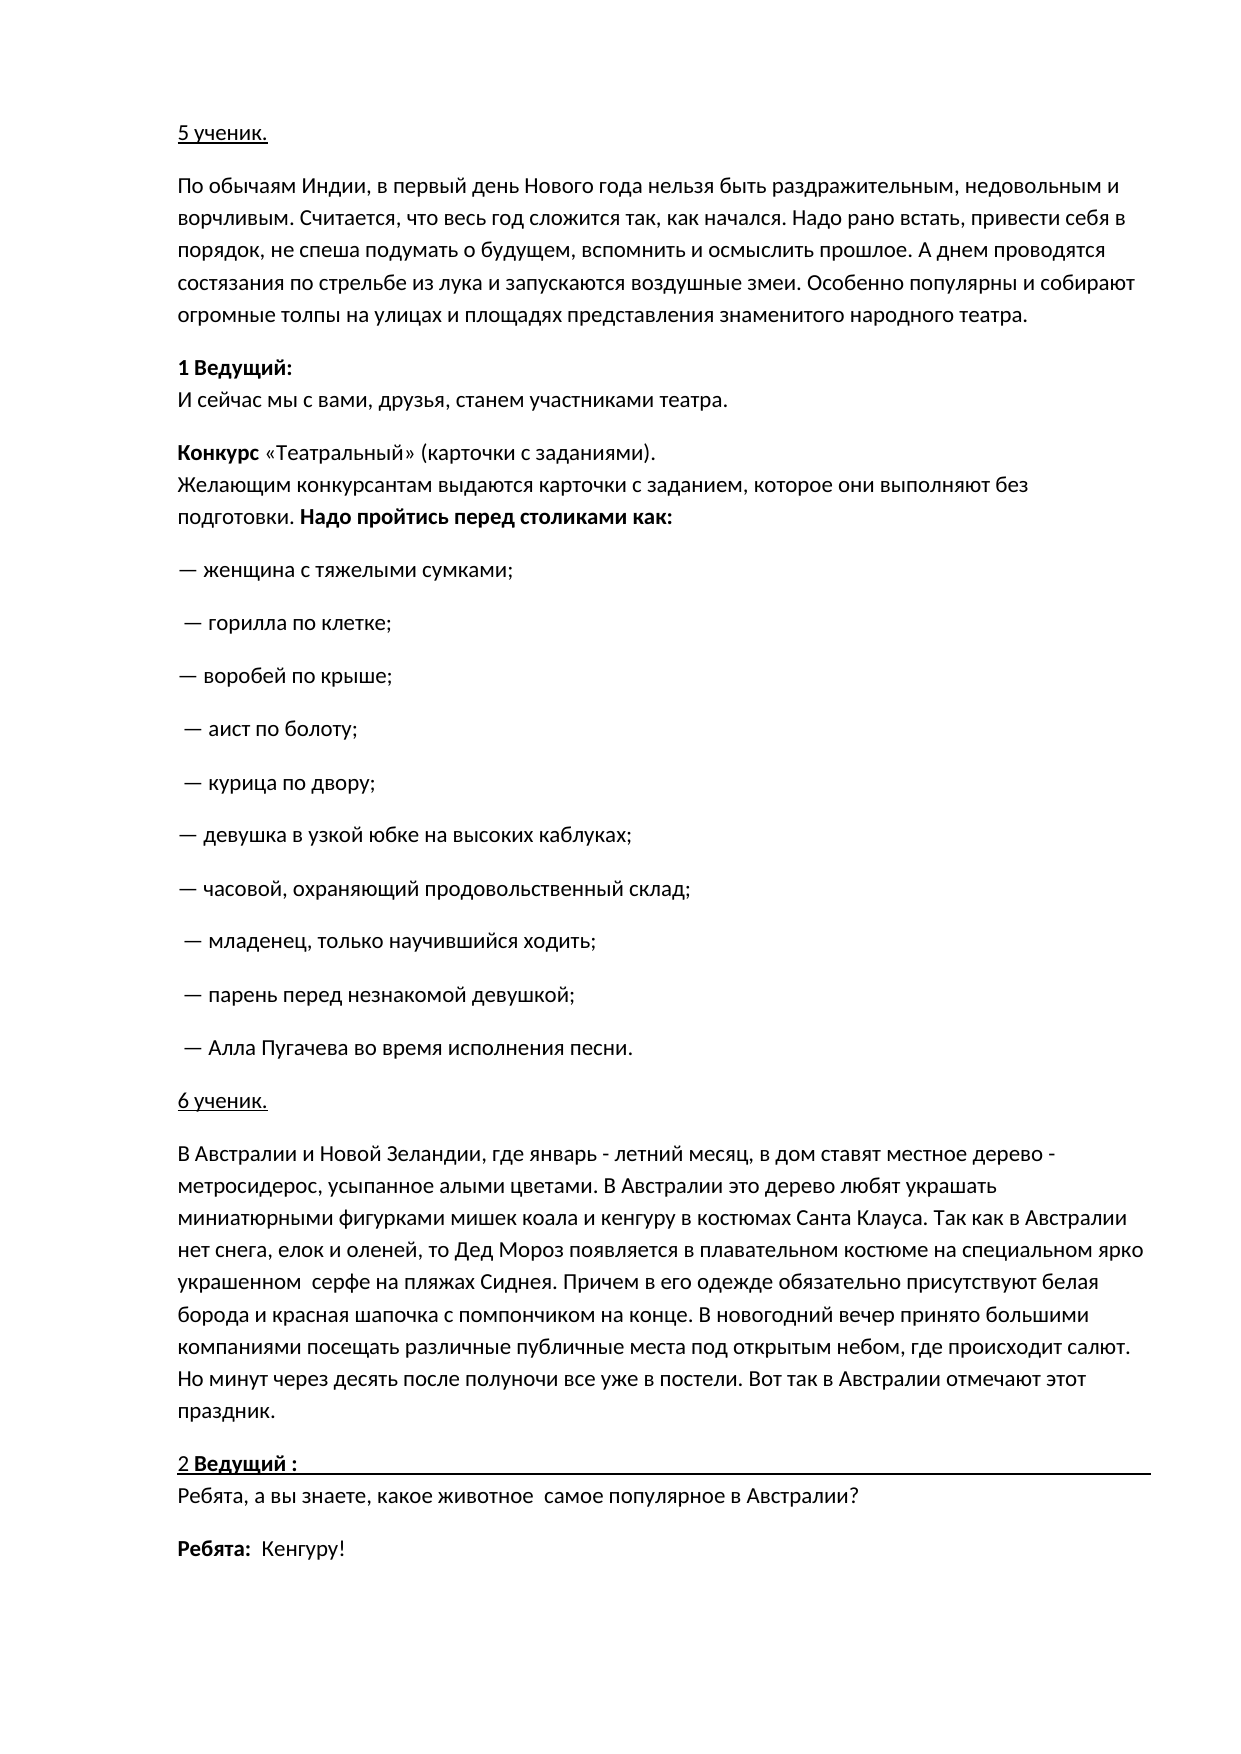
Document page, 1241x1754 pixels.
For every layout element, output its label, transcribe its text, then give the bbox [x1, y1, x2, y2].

text Ребята: Кенгуру! [177, 1534, 1152, 1562]
text В Австралии и Новой Зеландии, где январь - летний месяц, в дом ставят местное дерево - метросидерос, усыпанное алыми цветами. В Австралии это дерево любят украшать миниатюрными фигурками мишек коала и кенгуру в костюмах Санта Клауса. Так как в Австралии нет снега, елок и оленей, то Дед Мороз появляется в плавательном костюме на специальном ярко украшенном серфе на пляжах Сиднея. Причем в его одежде обязательно присутствуют белая борода и красная шапочка с помпончиком на конце. В новогодний вечер принято большими компаниями посещать различные публичные места под открытым небом, где происходит салют. Но минут через десять после полуночи все уже в постели. Вот так в Австралии отмечают этот праздник. [177, 1139, 1152, 1424]
text По обычаям Индии, в первый день Нового года нельзя быть раздражительным, недовольным и ворчливым. Считается, что весь год сложится так, как начался. Надо рано встать, привести себя в порядок, не спеша подумать о будущем, вспомнить и осмыслить прошлое. А днем проводятся состязания по стрельбе из лука и запускаются воздушные змеи. Особенно популярны и собирают огромные толпы на улицах и площадях представления знаменитого народного театра. [177, 171, 1152, 328]
text — горилла по клетке; [177, 608, 1152, 637]
text Конкурс «Театральный» (карточки с заданиями). Желающим конкурсантам выдаются карточки с заданием, которое они выполняют без подготовки. Надо пройтись перед столиками как: [177, 438, 1152, 531]
text 2 Ведущий : Ребята, а вы знаете, какое животное самое популярное в Австралии? [177, 1449, 1152, 1509]
text 5 ученик. [177, 118, 1152, 146]
text 1 Ведущий: И сейчас мы с вами, друзья, станем участниками театра. [177, 353, 1152, 413]
text — воробей по крыше; [177, 662, 1152, 689]
text — аист по болоту; [177, 714, 1152, 743]
text — женщина с тяжелыми сумками; [177, 556, 1152, 583]
text — парень перед незнакомой девушкой; [177, 980, 1152, 1008]
text — часовой, охраняющий продовольственный склад; [177, 874, 1152, 902]
text 6 ученик. [177, 1086, 1152, 1114]
text — девушка в узкой юбке на высоких каблуках; [177, 821, 1152, 849]
text — Алла Пугачева во время исполнения песни. [177, 1033, 1152, 1061]
text — курица по двору; [177, 768, 1152, 796]
text — младенец, только научившийся ходить; [177, 927, 1152, 955]
